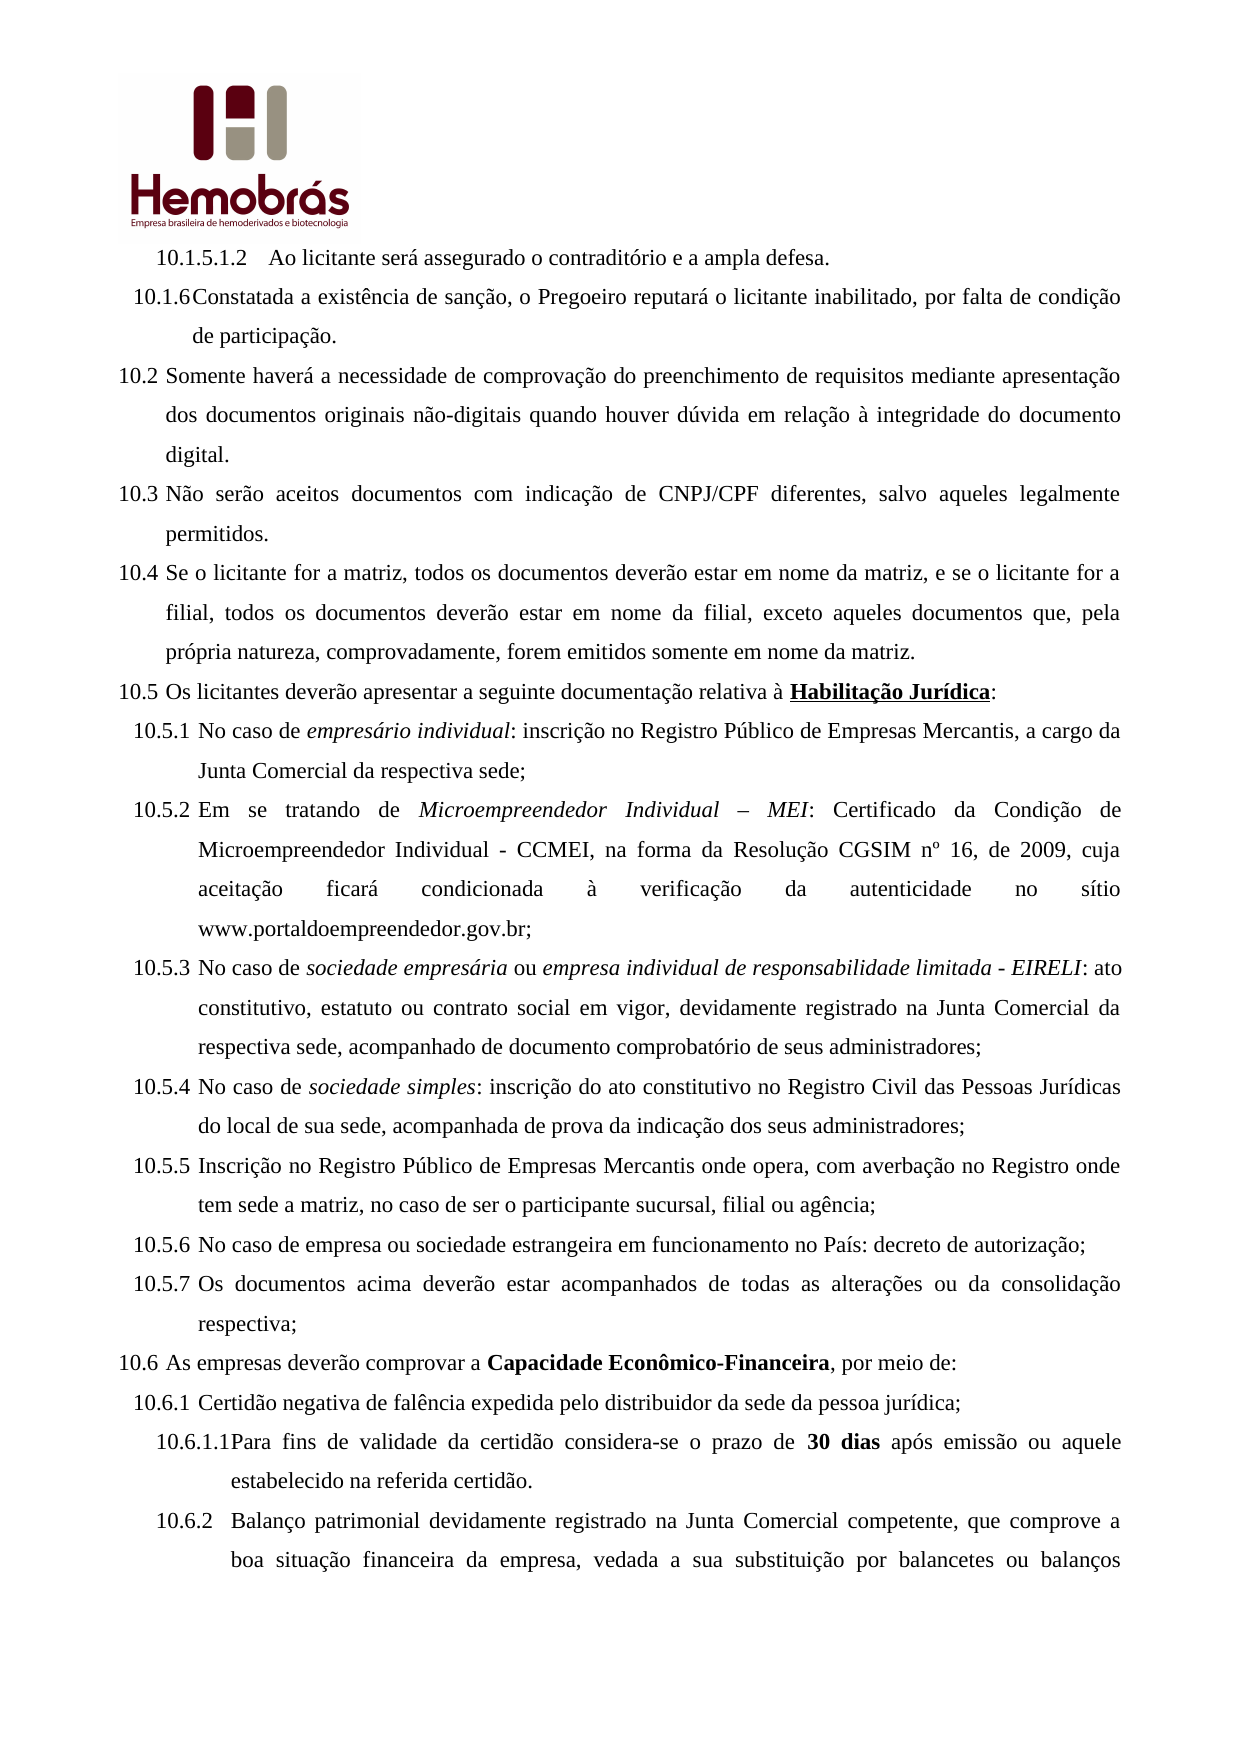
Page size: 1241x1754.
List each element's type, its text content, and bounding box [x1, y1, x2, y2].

list Para fins de validade da certidão considera-se o prazo de 30 dias após emissão ou aquele estabelecido na referida certidão. [156, 1428, 1122, 1494]
list Constatada a existência de sanção, o Pregoeiro reputará o licitante inabilitado, por falta de condição de participação. [133, 283, 1122, 349]
list Em se tratando de Microempreendedor Individual – MEI: Certificado da Condição de Microempreendedor Individual - CCMEI, na forma da Resolução CGSIM nº 16, de 2009, cuja aceitação ficará condicionada à verificação da autenticidade no sítio www.portaldoempreendedor.gov.br; [133, 796, 1122, 941]
list Inscrição no Registro Público de Empresas Mercantis onde opera, com averbação no Registro onde tem sede a matriz, no caso de ser o participante sucursal, filial ou agência; [133, 1152, 1122, 1217]
list No caso de empresa ou sociedade estrangeira em funcionamento no País: decreto de autorização; [133, 1231, 1122, 1257]
list Os licitantes deverão apresentar a seguinte documentação relativa à Habilitação Jurídica: [118, 678, 1122, 704]
list Ao licitante será assegurado o contraditório e a ampla defesa. [156, 244, 1122, 270]
list Somente haverá a necessidade de comprovação do preenchimento de requisitos mediante apresentação dos documentos originais não-digitais quando houver dúvida em relação à integridade do documento digital. [118, 362, 1122, 467]
list Não serão aceitos documentos com indicação de CNPJ/CPF diferentes, salvo aqueles legalmente permitidos. [118, 481, 1122, 546]
list Certidão negativa de falência expedida pelo distribuidor da sede da pessoa jurídica; [133, 1388, 1122, 1415]
picture [118, 73, 362, 244]
list Se o licitante for a matriz, todos os documentos deverão estar em nome da matriz, e se o licitante for a filial, todos os documentos deverão estar em nome da filial, exceto aqueles documentos que, pela própria natureza, comprovadamente, forem emitidos somente em nome da matriz. [118, 559, 1122, 665]
list Os documentos acima deverão estar acompanhados de todas as alterações ou da consolidação respectiva; [133, 1270, 1122, 1336]
list No caso de empresário individual: inscrição no Registro Público de Empresas Mercantis, a cargo da Junta Comercial da respectiva sede; [133, 717, 1122, 783]
list No caso de sociedade simples: inscrição do ato constitutivo no Registro Civil das Pessoas Jurídicas do local de sua sede, acompanhada de prova da indicação dos seus administradores; [133, 1073, 1122, 1138]
list No caso de sociedade empresária ou empresa individual de responsabilidade limitada - EIRELI: ato constitutivo, estatuto ou contrato social em vigor, devidamente registrado na Junta Comercial da respectiva sede, acompanhado de documento comprobatório de seus administradores; [133, 954, 1122, 1059]
list As empresas deverão comprovar a Capacidade Econômico-Financeira, por meio de: [118, 1349, 1122, 1375]
